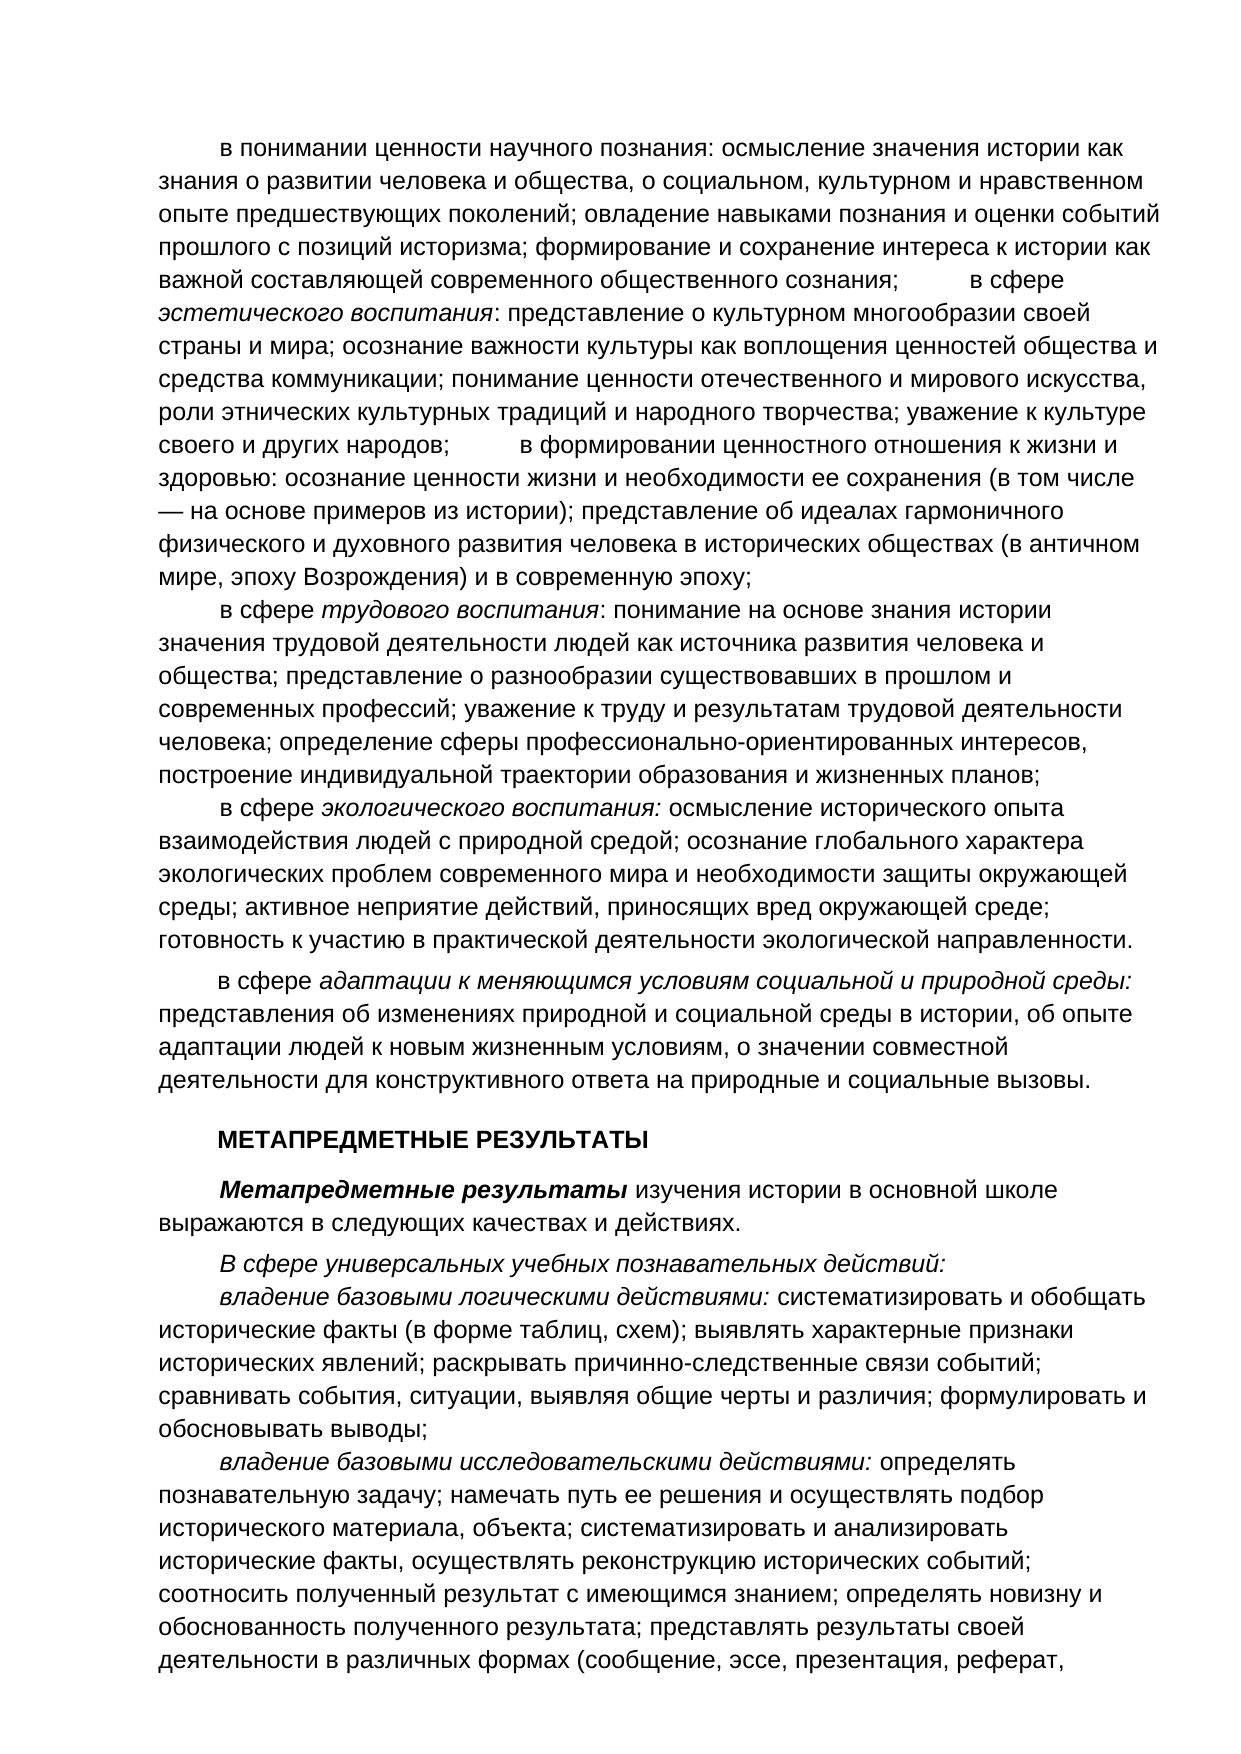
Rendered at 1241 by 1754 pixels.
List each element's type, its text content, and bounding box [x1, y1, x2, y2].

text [158, 1249, 1163, 1674]
text МЕТАПРЕДМЕТНЫЕ РЕЗУЛЬТАТЫ [158, 1125, 1163, 1154]
text Метапредметные результаты изучения истории в основной школе выражаются в следующих качествах и действиях. [158, 1175, 1163, 1237]
text в сфере адаптации к меняющимся условиям социальной и природной среды: представления об изменениях природной и социальной среды в истории, об опыте адаптации людей к новым жизненным условиям, о значении совместной деятельности для конструктивного ответа на природные и социальные вызовы. [158, 966, 1163, 1093]
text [158, 133, 1163, 954]
